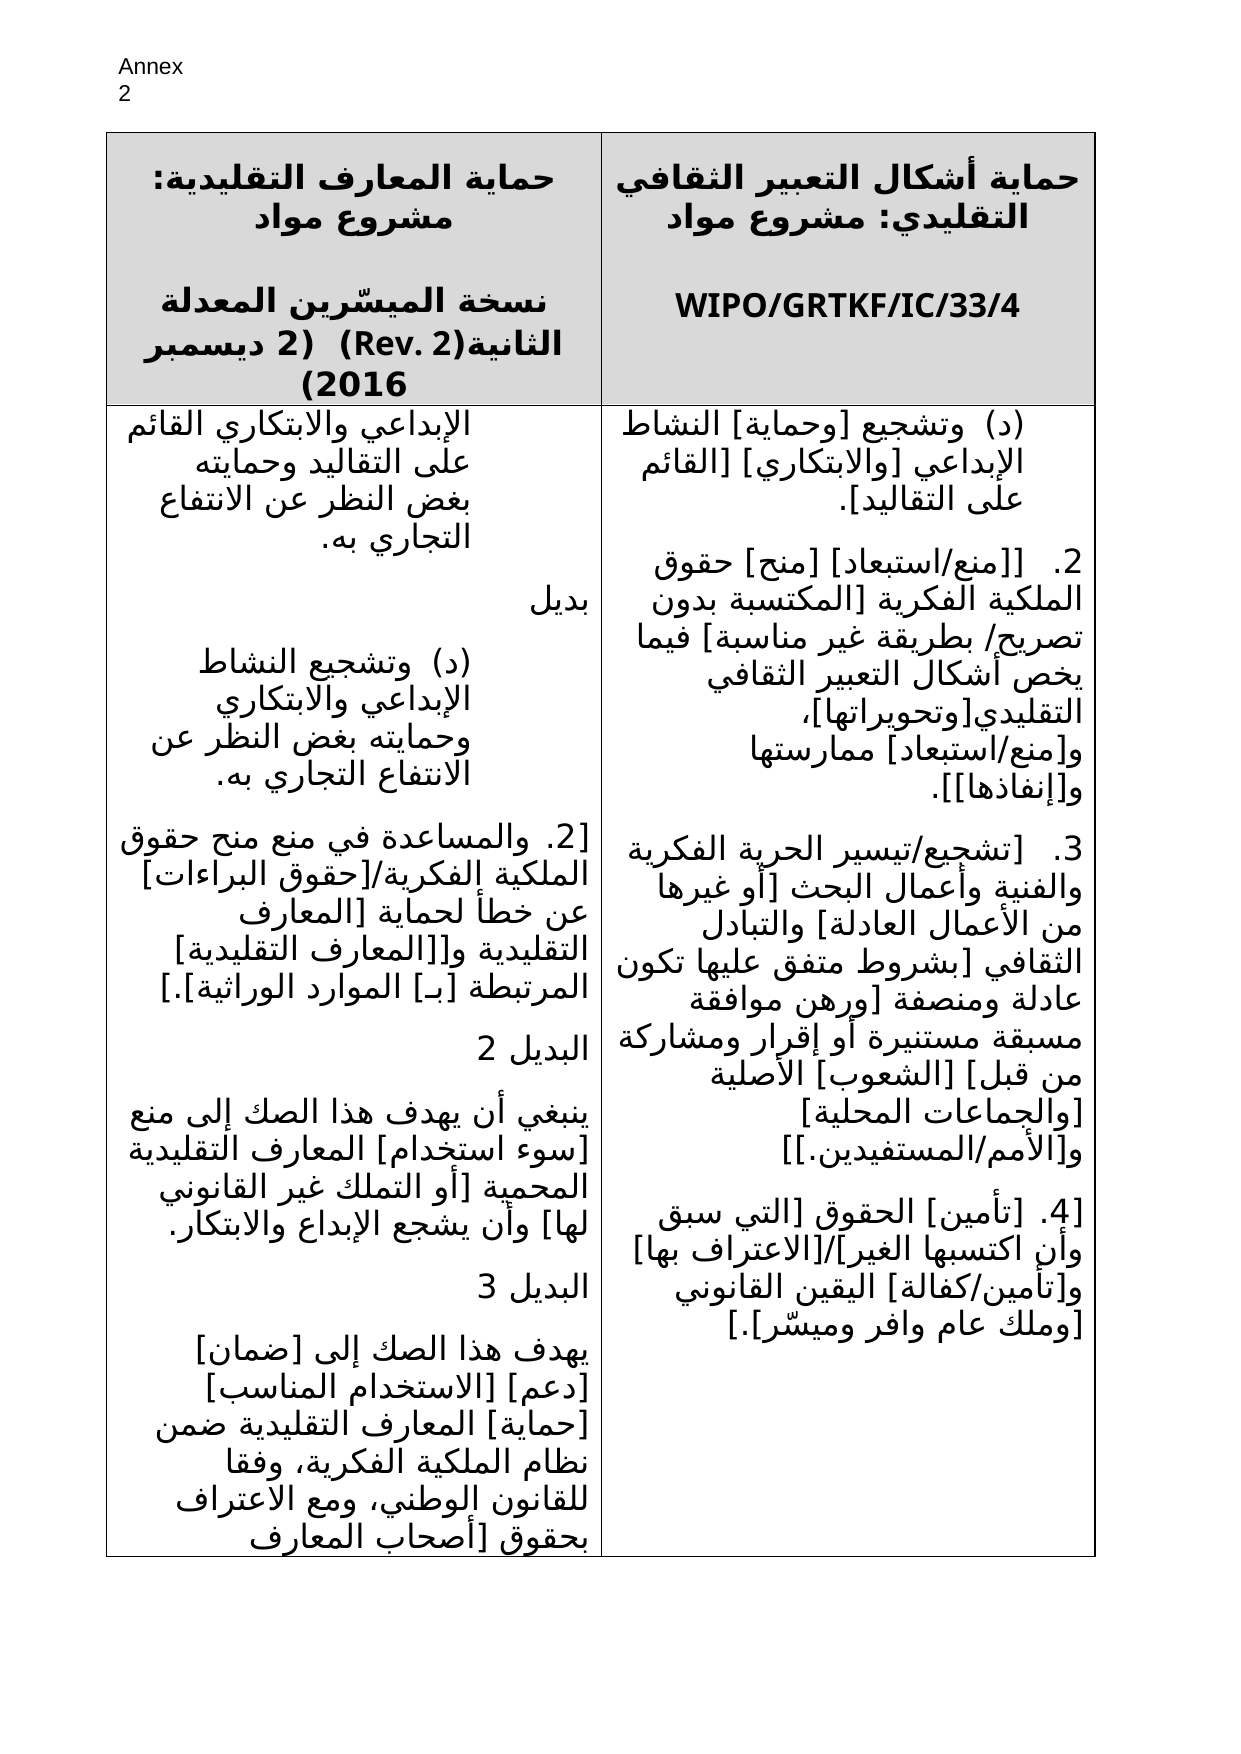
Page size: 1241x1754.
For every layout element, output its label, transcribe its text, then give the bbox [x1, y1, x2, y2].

table_header حماية المعارف التقليدية: مشروع مواد نسخة الميسّرين المعدلة الثانية(Rev. 2) (2 ديسمبر 2016) [107, 133, 601, 404]
table_header حماية أشكال التعبير الثقافي التقليدي: مشروع مواد WIPO/GRTKF/IC/33/4 [602, 133, 1094, 404]
